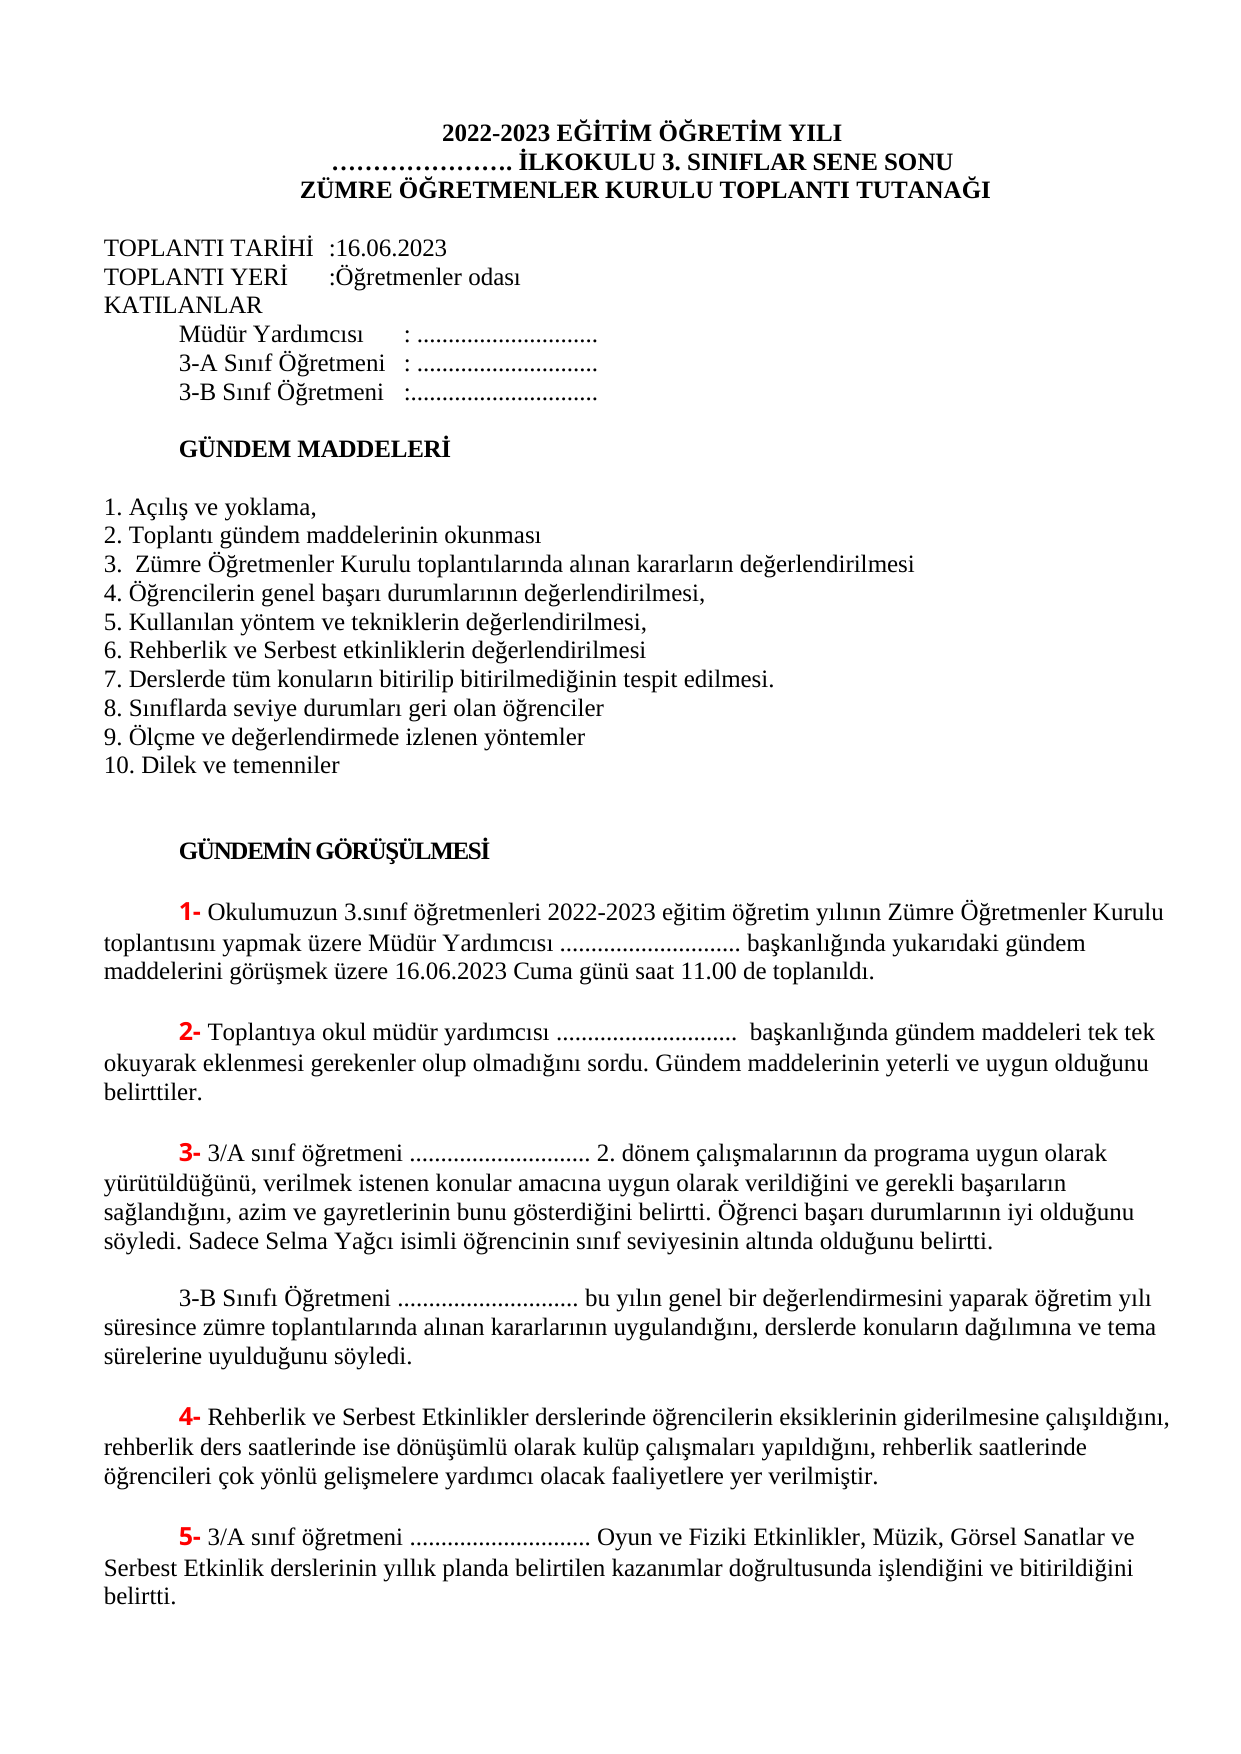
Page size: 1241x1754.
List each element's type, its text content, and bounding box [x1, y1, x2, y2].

text TOPLANTI TARİHİ :16.06.2023 [103, 233, 1181, 262]
text 4. Öğrencilerin genel başarı durumlarının değerlendirilmesi, [103, 578, 1181, 607]
text 8. Sınıflarda seviye durumları geri olan öğrenciler [103, 693, 1181, 722]
text 9. Ölçme ve değerlendirmede izlenen yöntemler [103, 722, 1181, 751]
text 3-A Sınıf Öğretmeni : ............................. [103, 348, 1181, 377]
text Müdür Yardımcısı : ............................. [103, 319, 1181, 348]
text 7. Derslerde tüm konuların bitirilip bitirilmediğinin tespit edilmesi. [103, 664, 1181, 693]
text GÜNDEM MADDELERİ [103, 434, 1181, 463]
text 10. Dilek ve temenniler [103, 751, 1181, 779]
text 2. Toplantı gündem maddelerinin okunması [103, 521, 1181, 549]
text 5- 3/A sınıf öğretmeni ............................. Oyun ve Fiziki Etkinlikler, Müzik, Görsel Sanatlar ve Serbest Etkinlik derslerinin yıllık planda belirtilen kazanımlar doğrultusunda işlendiğini ve bitirildiğini belirtti. [103, 1519, 1181, 1610]
text 2- Toplantıya okul müdür yardımcısı ............................. başkanlığında gündem maddeleri tek tek okuyarak eklenmesi gerekenler olup olmadığını sordu. Gündem maddelerinin yeterli ve uygun olduğunu belirttiler. [103, 1014, 1181, 1106]
text KATILANLAR [103, 291, 1181, 319]
text 6. Rehberlik ve Serbest etkinliklerin değerlendirilmesi [103, 636, 1181, 664]
text GÜNDEMİN GÖRÜŞÜLMESİ [103, 836, 1181, 865]
text 1. Açılış ve yoklama, [103, 492, 1181, 521]
text 2022-2023 EĞİTİM ÖĞRETİM YILI [103, 118, 1181, 147]
text TOPLANTI YERİ :Öğretmenler odası [103, 262, 1181, 291]
text 4- Rehberlik ve Serbest Etkinlikler derslerinde öğrencilerin eksiklerinin giderilmesine çalışıldığını, rehberlik ders saatlerinde ise dönüşümlü olarak kulüp çalışmaları yapıldığını, rehberlik saatlerinde öğrencileri çok yönlü gelişmelere yardımcı olacak faaliyetlere yer verilmiştir. [103, 1398, 1181, 1490]
text 5. Kullanılan yöntem ve tekniklerin değerlendirilmesi, [103, 607, 1181, 636]
text 3- 3/A sınıf öğretmeni ............................. 2. dönem çalışmalarının da programa uygun olarak yürütüldüğünü, verilmek istenen konular amacına uygun olarak verildiğini ve gerekli başarıların sağlandığını, azim ve gayretlerinin bunu gösterdiğini belirtti. Öğrenci başarı durumlarının iyi olduğunu söyledi. Sadece Selma Yağcı isimli öğrencinin sınıf seviyesinin altında olduğunu belirtti. [103, 1134, 1181, 1254]
text 1- Okulumuzun 3.sınıf öğretmenleri 2022-2023 eğitim öğretim yılının Zümre Öğretmenler Kurulu toplantısını yapmak üzere Müdür Yardımcısı ............................. başkanlığında yukarıdaki gündem maddelerini görüşmek üzere 16.06.2023 Cuma günü saat 11.00 de toplanıldı. [103, 894, 1181, 985]
text 3-B Sınıfı Öğretmeni ............................. bu yılın genel bir değerlendirmesini yaparak öğretim yılı süresince zümre toplantılarında alınan kararlarının uygulandığını, derslerde konuların dağılımına ve tema sürelerine uyulduğunu söyledi. [103, 1283, 1181, 1369]
text …………………. İLKOKULU 3. SINIFLAR SENE SONU ZÜMRE ÖĞRETMENLER KURULU TOPLANTI TUTANAĞI [103, 147, 1181, 204]
text 3-B Sınıf Öğretmeni :.............................. [103, 377, 1181, 406]
text 3. Zümre Öğretmenler Kurulu toplantılarında alınan kararların değerlendirilmesi [103, 549, 1181, 578]
